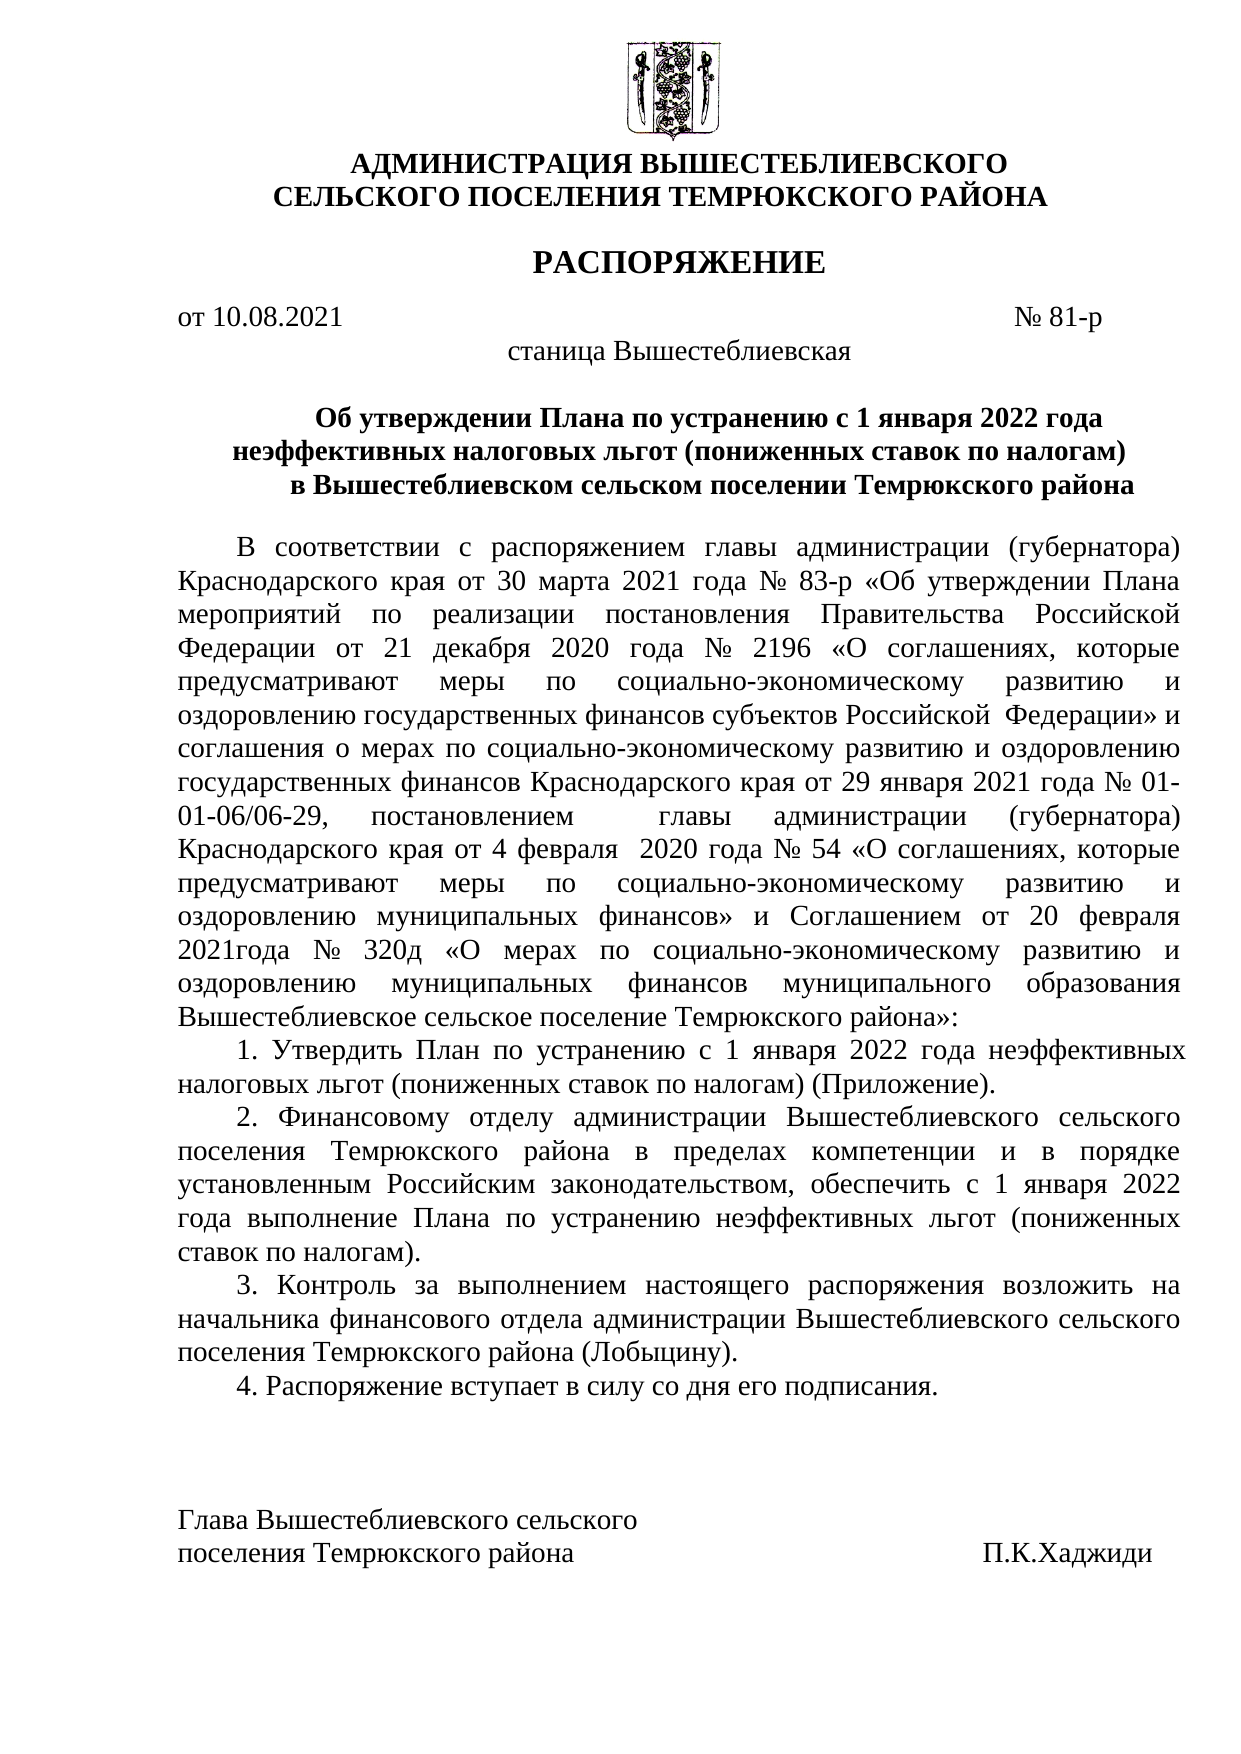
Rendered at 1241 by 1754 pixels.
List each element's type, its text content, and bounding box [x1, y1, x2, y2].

text Глава Вышестеблиевского сельского [177, 1502, 1181, 1536]
text поселения Темрюкского района П.К.Хаджиди [177, 1536, 1181, 1569]
text АДМИНИСТРАЦИЯ ВЫШЕСТЕБЛИЕВСКОГО [177, 146, 1181, 179]
text 2. Финансовому отделу администрации Вышестеблиевского сельского поселения Темрюкского района в пределах компетенции и в порядке установленным Российским законодательством, обеспечить с 1 января 2022 года выполнение Плана по устранению неэффективных льгот (пониженных ставок по налогам). [177, 1099, 1181, 1267]
text СЕЛЬСКОГО ПОСЕЛЕНИЯ ТЕМРЮКСКОГО РАЙОНА [140, 179, 1181, 213]
text РАСПОРЯЖЕНИЕ [177, 242, 1181, 280]
title 1. Утвердить План по устранению с 1 января 2022 года неэффективных налоговых льгот (пониженных ставок по налогам) (Приложение). [177, 1032, 1187, 1099]
text 3. Контроль за выполнением настоящего распоряжения возложить на начальника финансового отдела администрации Вышестеблиевского сельского поселения Темрюкского района (Лобыцину). [177, 1267, 1181, 1368]
text В соответствии с распоряжением главы администрации (губернатора) Краснодарского края от 30 марта 2021 года № 83-р «Об утверждении Плана мероприятий по реализации постановления Правительства Российской Федерации от 21 декабря 2020 года № 2196 «О соглашениях, которые предусматривают меры по социально-экономическому развитию и оздоровлению государственных финансов субъектов Российской Федерации» и соглашения о мерах по социально-экономическому развитию и оздоровлению государственных финансов Краснодарского края от 29 января 2021 года № 01-01-06/06-29, постановлением главы администрации (губернатора) Краснодарского края от 4 февраля 2020 года № 54 «О соглашениях, которые предусматривают меры по социально-экономическому развитию и оздоровлению муниципальных финансов» и Соглашением от 20 февраля 2021года № 320д «О мерах по социально-экономическому развитию и оздоровлению муниципальных финансов муниципального образования Вышестеблиевское сельское поселение Темрюкского района»: [177, 529, 1181, 1032]
title в Вышестеблиевском сельском поселении Темрюкского района [177, 467, 1181, 501]
text от 10.08.2021 № 81-р [177, 299, 1189, 333]
text станица Вышестеблиевская [177, 333, 1181, 366]
text 4. Распоряжение вступает в силу со дня его подписания. [177, 1368, 1181, 1401]
title Об утверждении Плана по устранению с 1 января 2022 года неэффективных налоговых льгот (пониженных ставок по налогам) [177, 400, 1181, 467]
